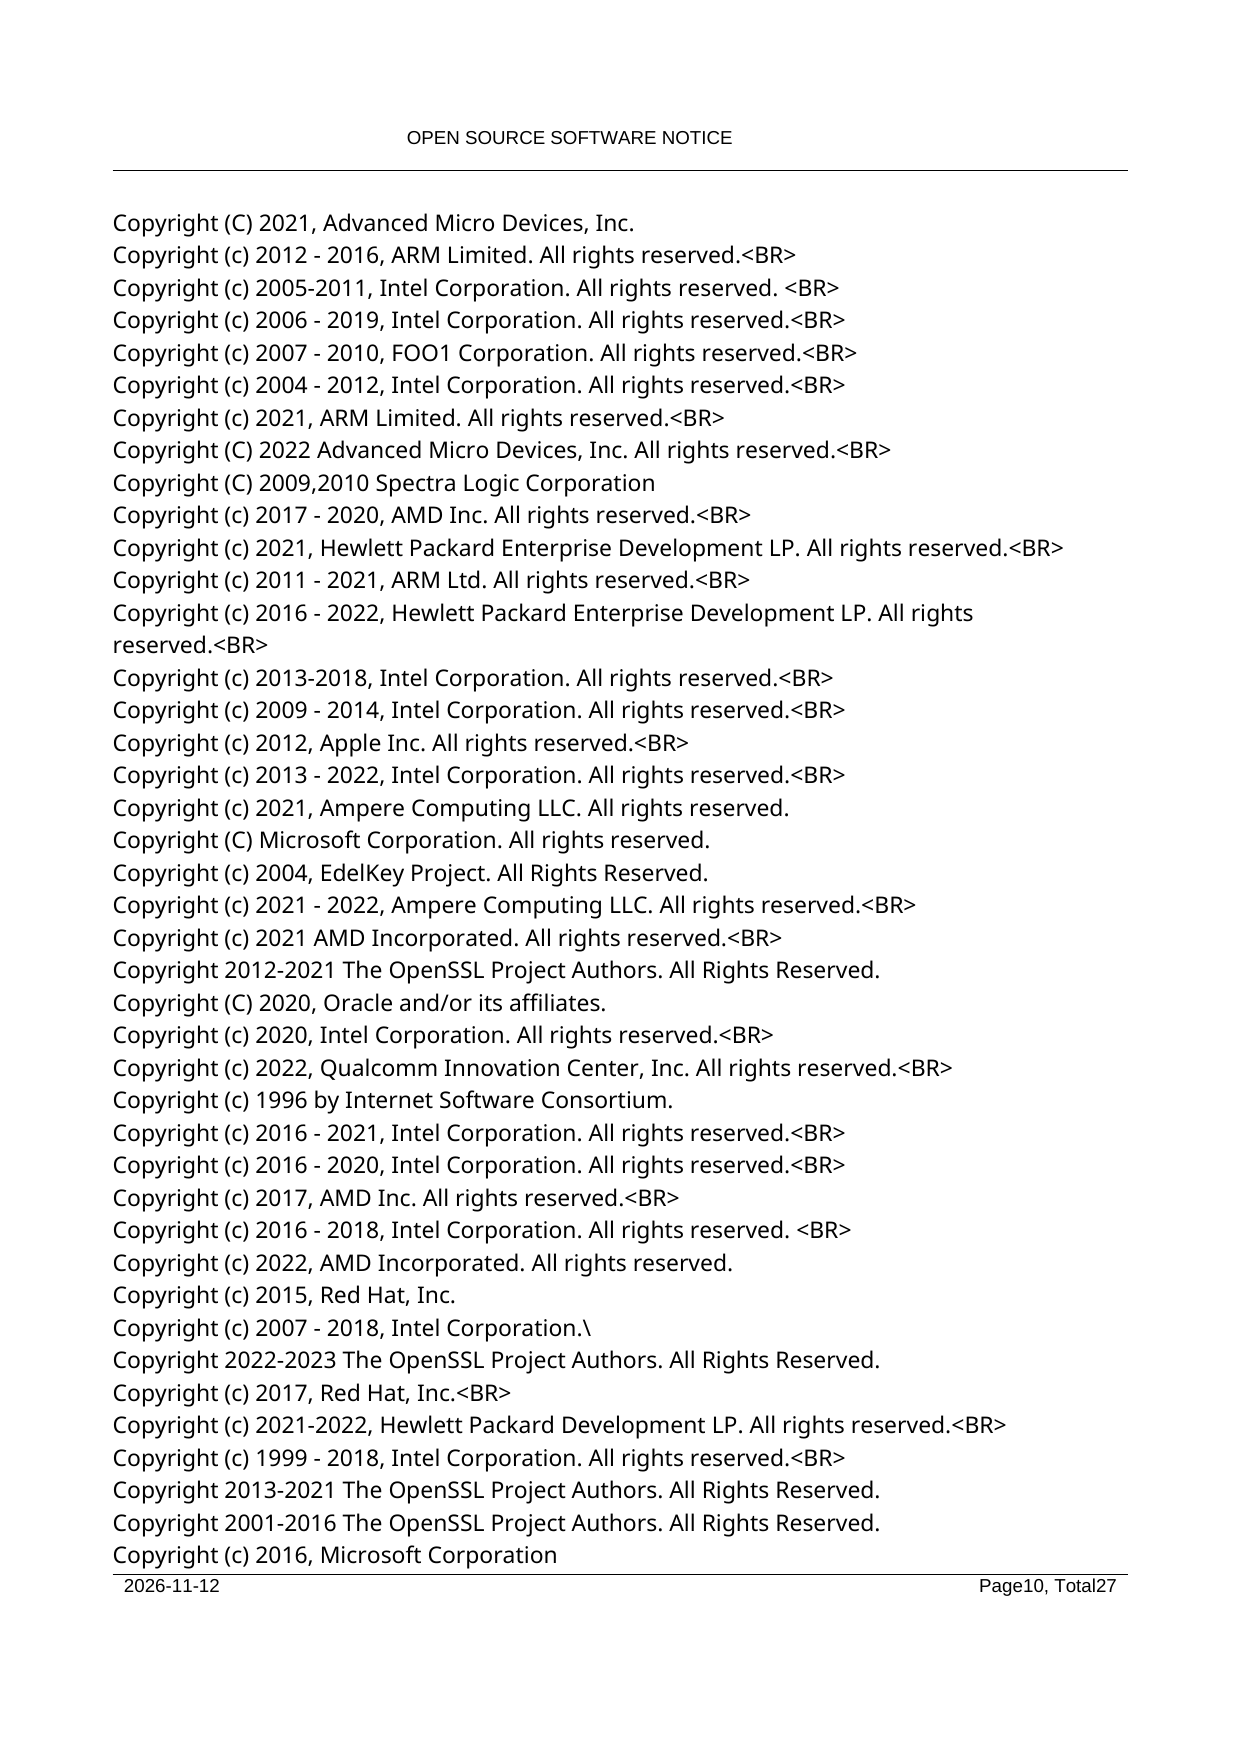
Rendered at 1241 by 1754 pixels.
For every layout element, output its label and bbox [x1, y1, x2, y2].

text [112, 206, 1128, 1571]
